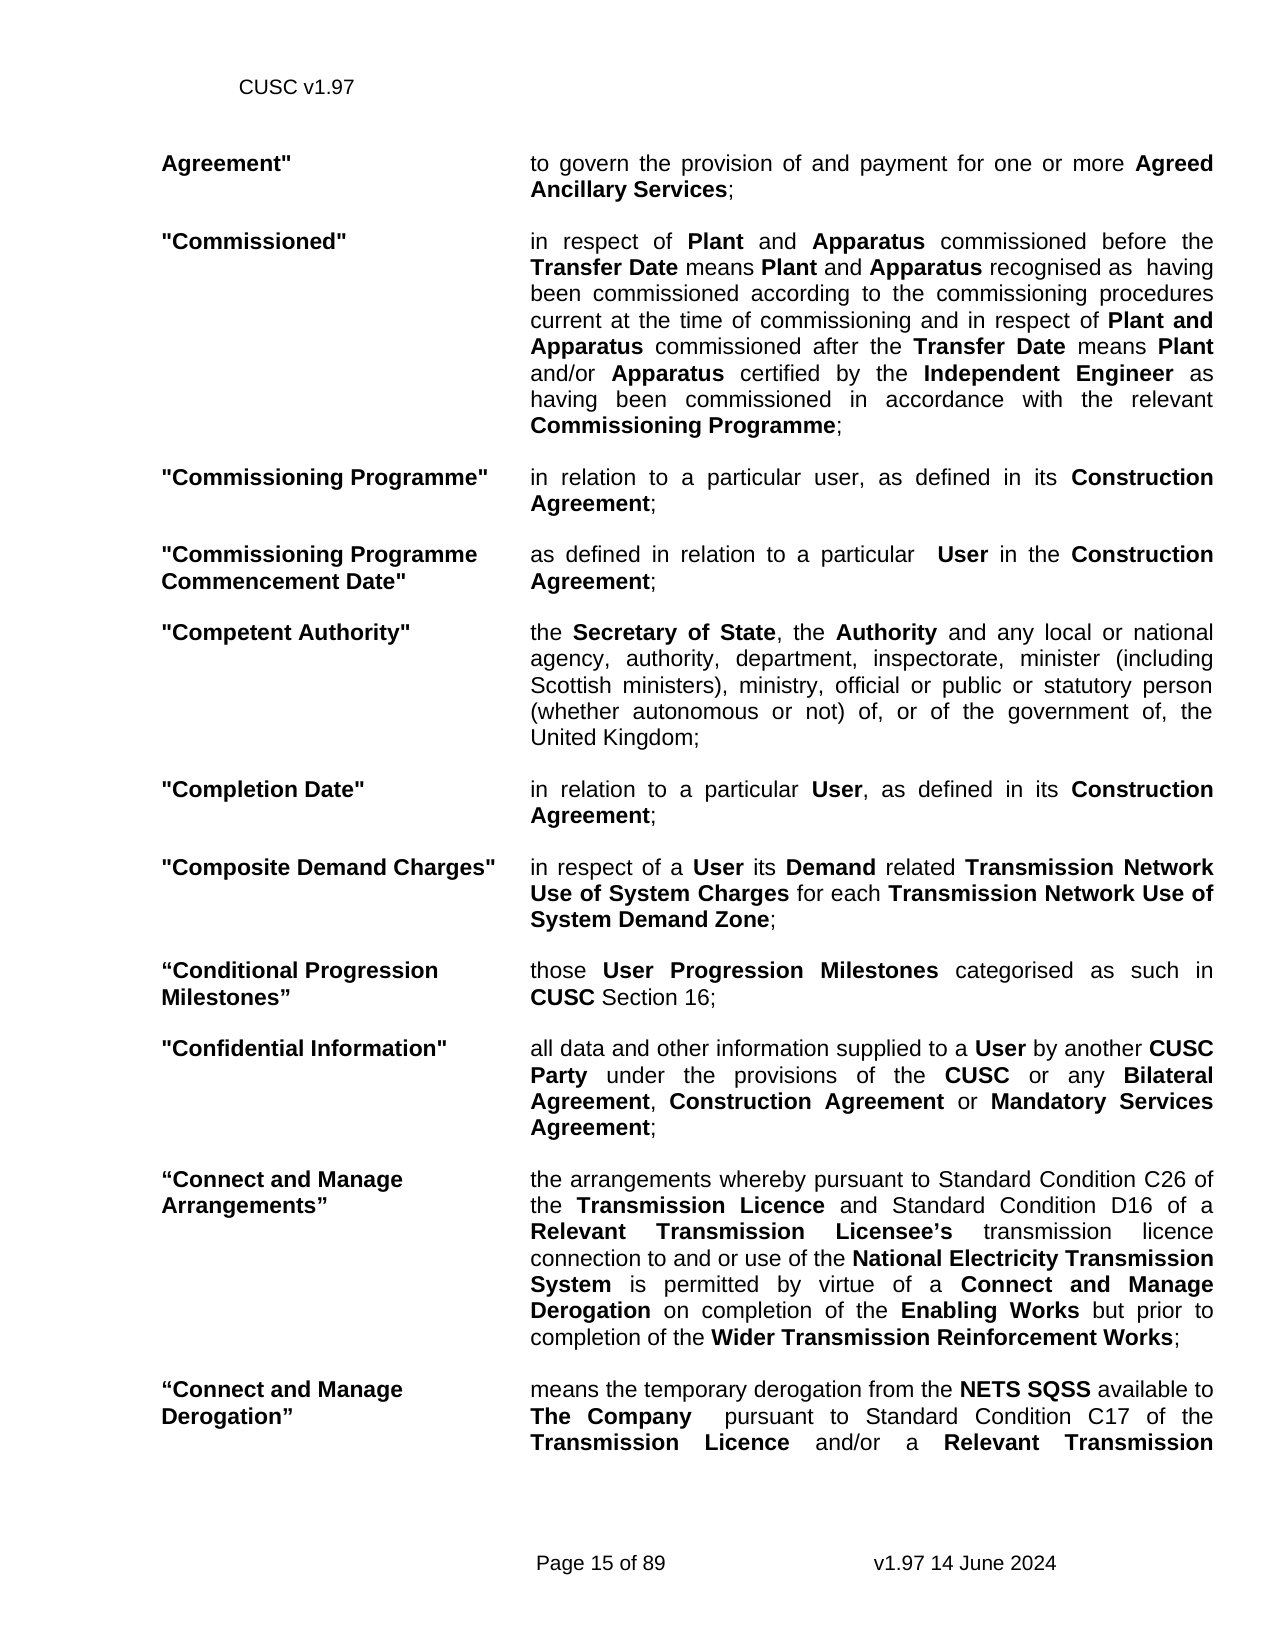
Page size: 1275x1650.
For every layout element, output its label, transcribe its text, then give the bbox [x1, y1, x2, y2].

table_cell in respect of Plant and Apparatus commissioned before the Transfer Date means Plant and Apparatus recognised as having been commissioned according to the commissioning procedures current at the time of commissioning and in respect of Plant and Apparatus commissioned after the Transfer Date means Plant and/or Apparatus certified by the Independent Engineer as having been commissioned in accordance with the relevant Commissioning Programme; [519, 228, 1225, 463]
table_cell "Competent Authority" [150, 619, 519, 776]
table_cell "Commissioned" [150, 228, 519, 463]
table_cell the arrangements whereby pursuant to Standard Condition C26 of the Transmission Licence and Standard Condition D16 of a Relevant Transmission Licensee’s transmission licence connection to and or use of the National Electricity Transmission System is permitted by virtue of a Connect and Manage Derogation on completion of the Enabling Works but prior to completion of the Wider Transmission Reinforcement Works; [519, 1166, 1225, 1376]
table_cell in respect of a User its Demand related Transmission Network Use of System Charges for each Transmission Network Use of System Demand Zone; [519, 854, 1225, 957]
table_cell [150, 1376, 519, 1456]
table_cell "Confidential Information" [150, 1035, 519, 1166]
table_cell “Conditional Progression Milestones” [150, 958, 519, 1035]
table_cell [519, 150, 1225, 228]
table_cell as defined in relation to a particular User in the Construction Agreement; [519, 541, 1225, 619]
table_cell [150, 150, 519, 228]
table_cell "Completion Date" [150, 776, 519, 853]
table_cell "Composite Demand Charges" [150, 854, 519, 957]
table_cell "Commissioning Programme" [150, 464, 519, 541]
table_cell “Connect and Manage Arrangements” [150, 1166, 519, 1376]
table_cell "Commissioning Programme Commencement Date" [150, 541, 519, 619]
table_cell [519, 1376, 1225, 1456]
table_cell in relation to a particular User, as defined in its Construction Agreement; [519, 776, 1225, 853]
table_cell the Secretary of State, the Authority and any local or national agency, authority, department, inspectorate, minister (including Scottish ministers), ministry, official or public or statutory person (whether autonomous or not) of, or of the government of, the United Kingdom; [519, 619, 1225, 776]
table_cell all data and other information supplied to a User by another CUSC Party under the provisions of the CUSC or any Bilateral Agreement, Construction Agreement or Mandatory Services Agreement; [519, 1035, 1225, 1166]
table_cell those User Progression Milestones categorised as such in CUSC Section 16; [519, 958, 1225, 1035]
table_cell in relation to a particular user, as defined in its Construction Agreement; [519, 464, 1225, 541]
